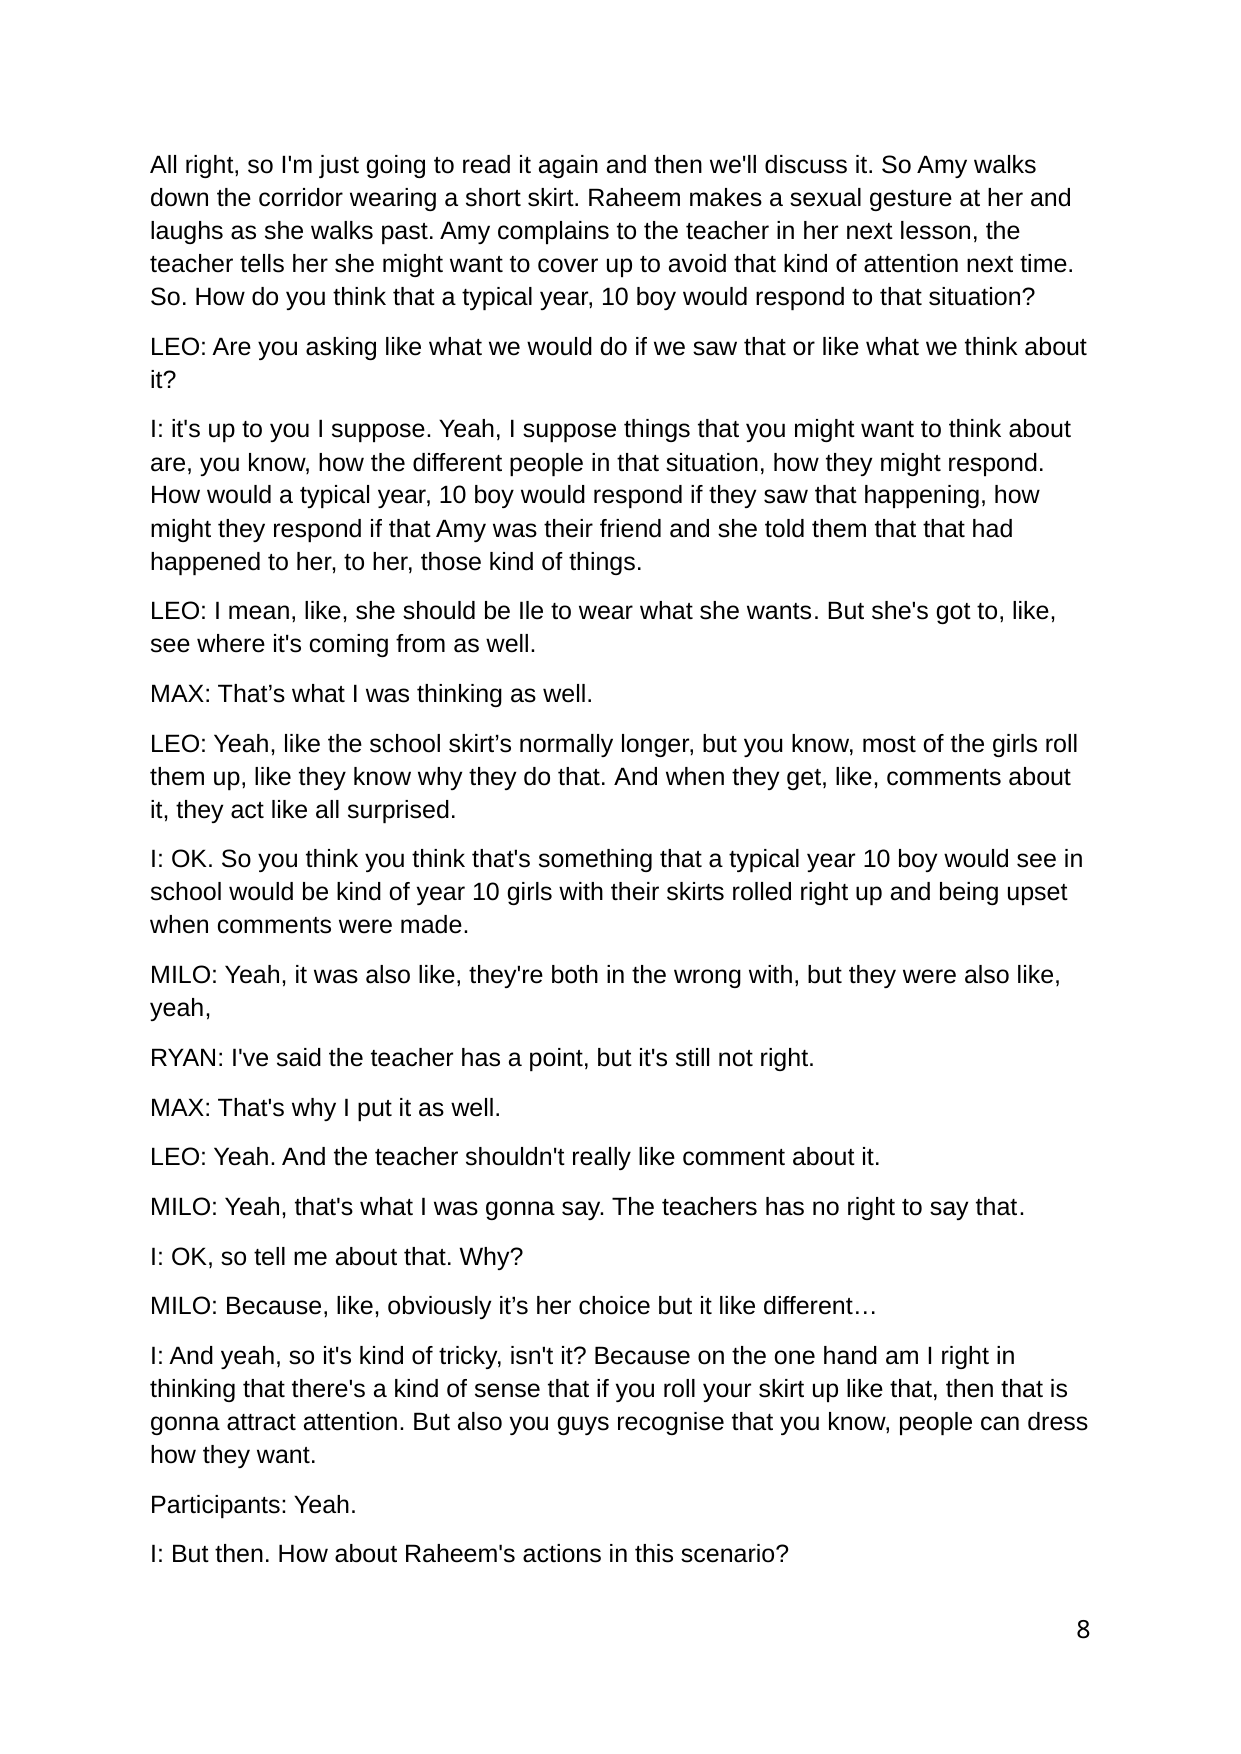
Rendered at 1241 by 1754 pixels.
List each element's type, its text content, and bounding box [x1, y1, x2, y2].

text I: And yeah, so it's kind of tricky, isn't it? Because on the one hand am I right in thinking that there's a kind of sense that if you roll your skirt up like that, then that is gonna attract attention. But also you guys recognise that you know, people can dress how they want. [150, 1341, 1090, 1469]
text MILO: Yeah, it was also like, they're both in the wrong with, but they were also like, yeah, [150, 960, 1090, 1022]
text LEO: Yeah, like the school skirt’s normally longer, but you know, most of the girls roll them up, like they know why they do that. And when they get, like, comments about it, they act like all surprised. [150, 729, 1090, 823]
text All right, so I'm just going to read it again and then we'll discuss it. So Amy walks down the corridor wearing a short skirt. Raheem makes a sexual gesture at her and laughs as she walks past. Amy complains to the teacher in her next lesson, the teacher tells her she might want to cover up to avoid that kind of attention next time. So. How do you think that a typical year, 10 boy would respond to that situation? [150, 150, 1090, 311]
text MAX: That's why I put it as well. [150, 1092, 1090, 1121]
text I: it's up to you I suppose. Yeah, I suppose things that you might want to think about are, you know, how the different people in that situation, how they might respond. How would a typical year, 10 boy would respond if they saw that happening, how might they respond if that Amy was their friend and she told them that that had happened to her, to her, those kind of things. [150, 414, 1090, 575]
text LEO: Yeah. And the teacher shouldn't really like comment about it. [150, 1142, 1090, 1171]
text Participants: Yeah. [150, 1490, 1090, 1518]
text MILO: Because, like, obviously it’s her choice but it like different… [150, 1291, 1090, 1320]
text RYAN: I've said the teacher has a point, but it's still not right. [150, 1043, 1090, 1072]
text I: But then. How about Raheem's actions in this scenario? [150, 1539, 1090, 1568]
text I: OK, so tell me about that. Why? [150, 1242, 1090, 1270]
text LEO: I mean, like, she should be Ile to wear what she wants. But she's got to, like, see where it's coming from as well. [150, 596, 1090, 658]
text I: OK. So you think you think that's something that a typical year 10 boy would see in school would be kind of year 10 girls with their skirts rolled right up and being upset when comments were made. [150, 844, 1090, 939]
text MAX: That’s what I was thinking as well. [150, 679, 1090, 708]
text LEO: Are you asking like what we would do if we saw that or like what we think about it? [150, 332, 1090, 393]
text MILO: Yeah, that's what I was gonna say. The teachers has no right to say that. [150, 1192, 1090, 1221]
